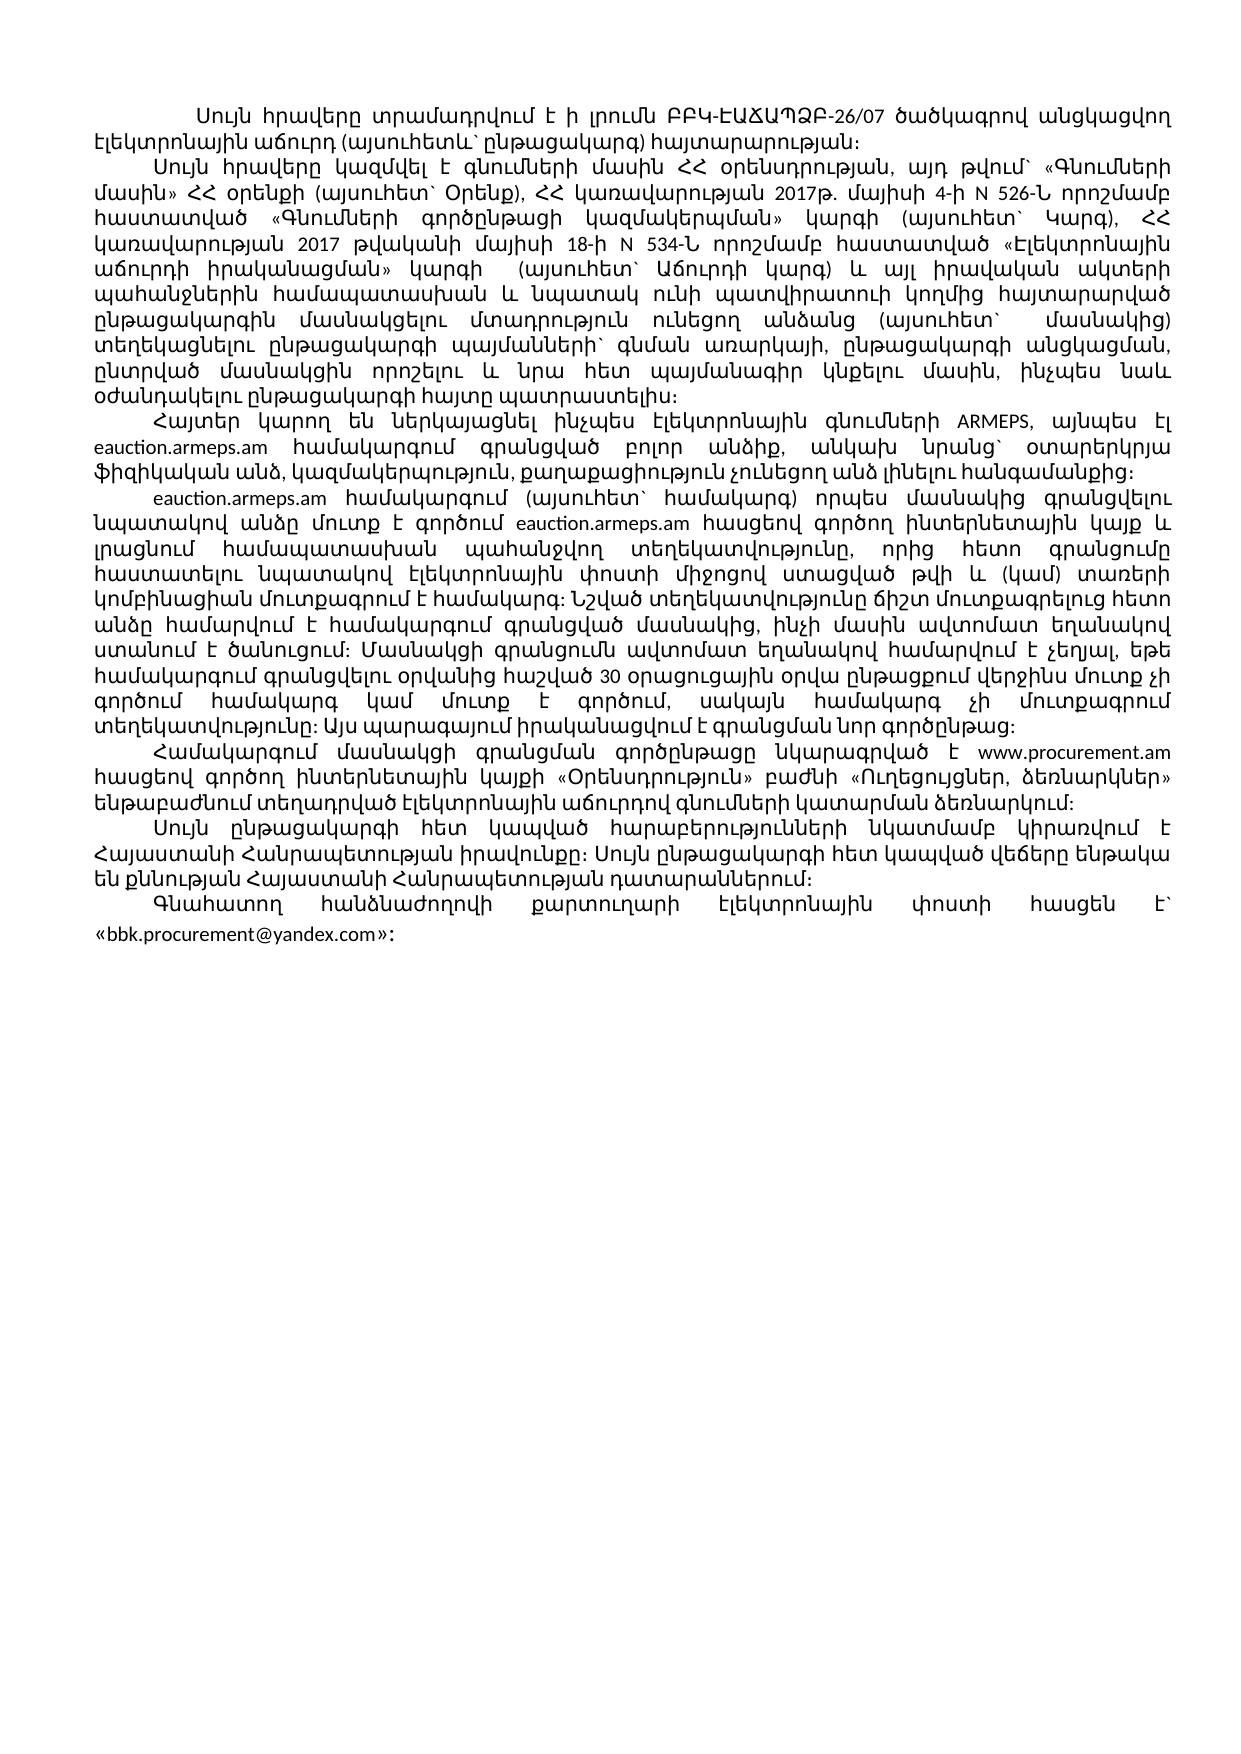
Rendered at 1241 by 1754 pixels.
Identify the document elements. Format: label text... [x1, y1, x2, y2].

text Սույն ընթացակարգի հետ կապված հարաբերությունների նկատմամբ կիրառվում է Հայաստանի Հանրապետության իրավունքը։ Սույն ընթացակարգի հետ կապված վեճերը ենթակա են քննության Հայաստանի Հանրապետության դատարաններում։ [94, 815, 1171, 892]
text Սույն հրավերը կազմվել է գնումների մասին ՀՀ օրենսդրության, այդ թվում` «Գնումների մասին» ՀՀ օրենքի (այսուհետ` Օրենք), ՀՀ կառավարության 2017թ. մայիսի 4-ի N 526-Ն որոշմամբ հաստատված «Գնումների գործընթացի կազմակերպման» կարգի (այսուհետ` Կարգ), ՀՀ կառավարության 2017 թվականի մայիսի 18-ի N 534-Ն որոշմամբ հաստատված «Էլեկտրոնային աճուրդի իրականացման» կարգի (այսուհետ` Աճուրդի կարգ) և այլ իրավական ակտերի պահանջներին համապատասխան և նպատակ ունի պատվիրատուի կողմից հայտարարված ընթացակարգին մասնակցելու մտադրություն ունեցող անձանց (այսուհետ` մասնակից) տեղեկացնելու ընթացակարգի պայմանների` գնման առարկայի, ընթացակարգի անցկացման, ընտրված մասնակցին որոշելու և նրա հետ պայմանագիր կնքելու մասին, ինչպես նաև օժանդակելու ընթացակարգի հայտը պատրաստելիս։ [94, 154, 1171, 409]
text eauction.armeps.am համակարգում (այսուհետ` համակարգ) որպես մասնակից գրանցվելու նպատակով անձը մուտք է գործում eauction.armeps.am հասցեով գործող ինտերնետային կայք և լրացնում համապատասխան պահանջվող տեղեկատվությունը, որից հետո գրանցումը հաստատելու նպատակով էլեկտրոնային փոստի միջոցով ստացված թվի և (կամ) տառերի կոմբինացիան մուտքագրում է համակարգ: Նշված տեղեկատվությունը ճիշտ մուտքագրելուց հետո անձը համարվում է համակարգում գրանցված մասնակից, ինչի մասին ավտոմատ եղանակով ստանում է ծանուցում: Մասնակցի գրանցումն ավտոմատ եղանակով համարվում է չեղյալ, եթե համակարգում գրանցվելու օրվանից հաշված 30 օրացուցային օրվա ընթացքում վերջինս մուտք չի գործում համակարգ կամ մուտք է գործում, սակայն համակարգ չի մուտքագրում տեղեկատվությունը: Այս պարագայում իրականացվում է գրանցման նոր գործընթաց: [94, 485, 1171, 739]
text Հայտեր կարող են ներկայացնել ինչպես էլեկտրոնային գնումների ARMEPS, այնպես էլ eauction.armeps.am համակարգում գրանցված բոլոր անձիք, անկախ նրանց` օտարերկրյա ֆիզիկական անձ, կազմակերպություն, քաղաքացիություն չունեցող անձ լինելու հանգամանքից։ [94, 409, 1171, 485]
text Գնահատող հանձնաժողովի քարտուղարի էլեկտրոնային փոստի հասցեն է` «bbk.procurement@yandex.com»: [94, 892, 1171, 948]
text Սույն հրավերը տրամադրվում է ի լրումն ԲԲԿ-ԷԱՃԱՊՁԲ-26/07 ծածկագրով անցկացվող էլեկտրոնային աճուրդ (այսուհետև` ընթացակարգ) հայտարարության։ [94, 104, 1171, 154]
text Համակարգում մասնակցի գրանցման գործընթացը նկարագրված է www.procurement.am հասցեով գործող ինտերնետային կայքի «Օրենսդրություն» բաժնի «Ուղեցույցներ, ձեռնարկներ» ենթաբաժնում տեղադրված էլեկտրոնային աճուրդով գնումների կատարման ձեռնարկում: [94, 739, 1171, 815]
